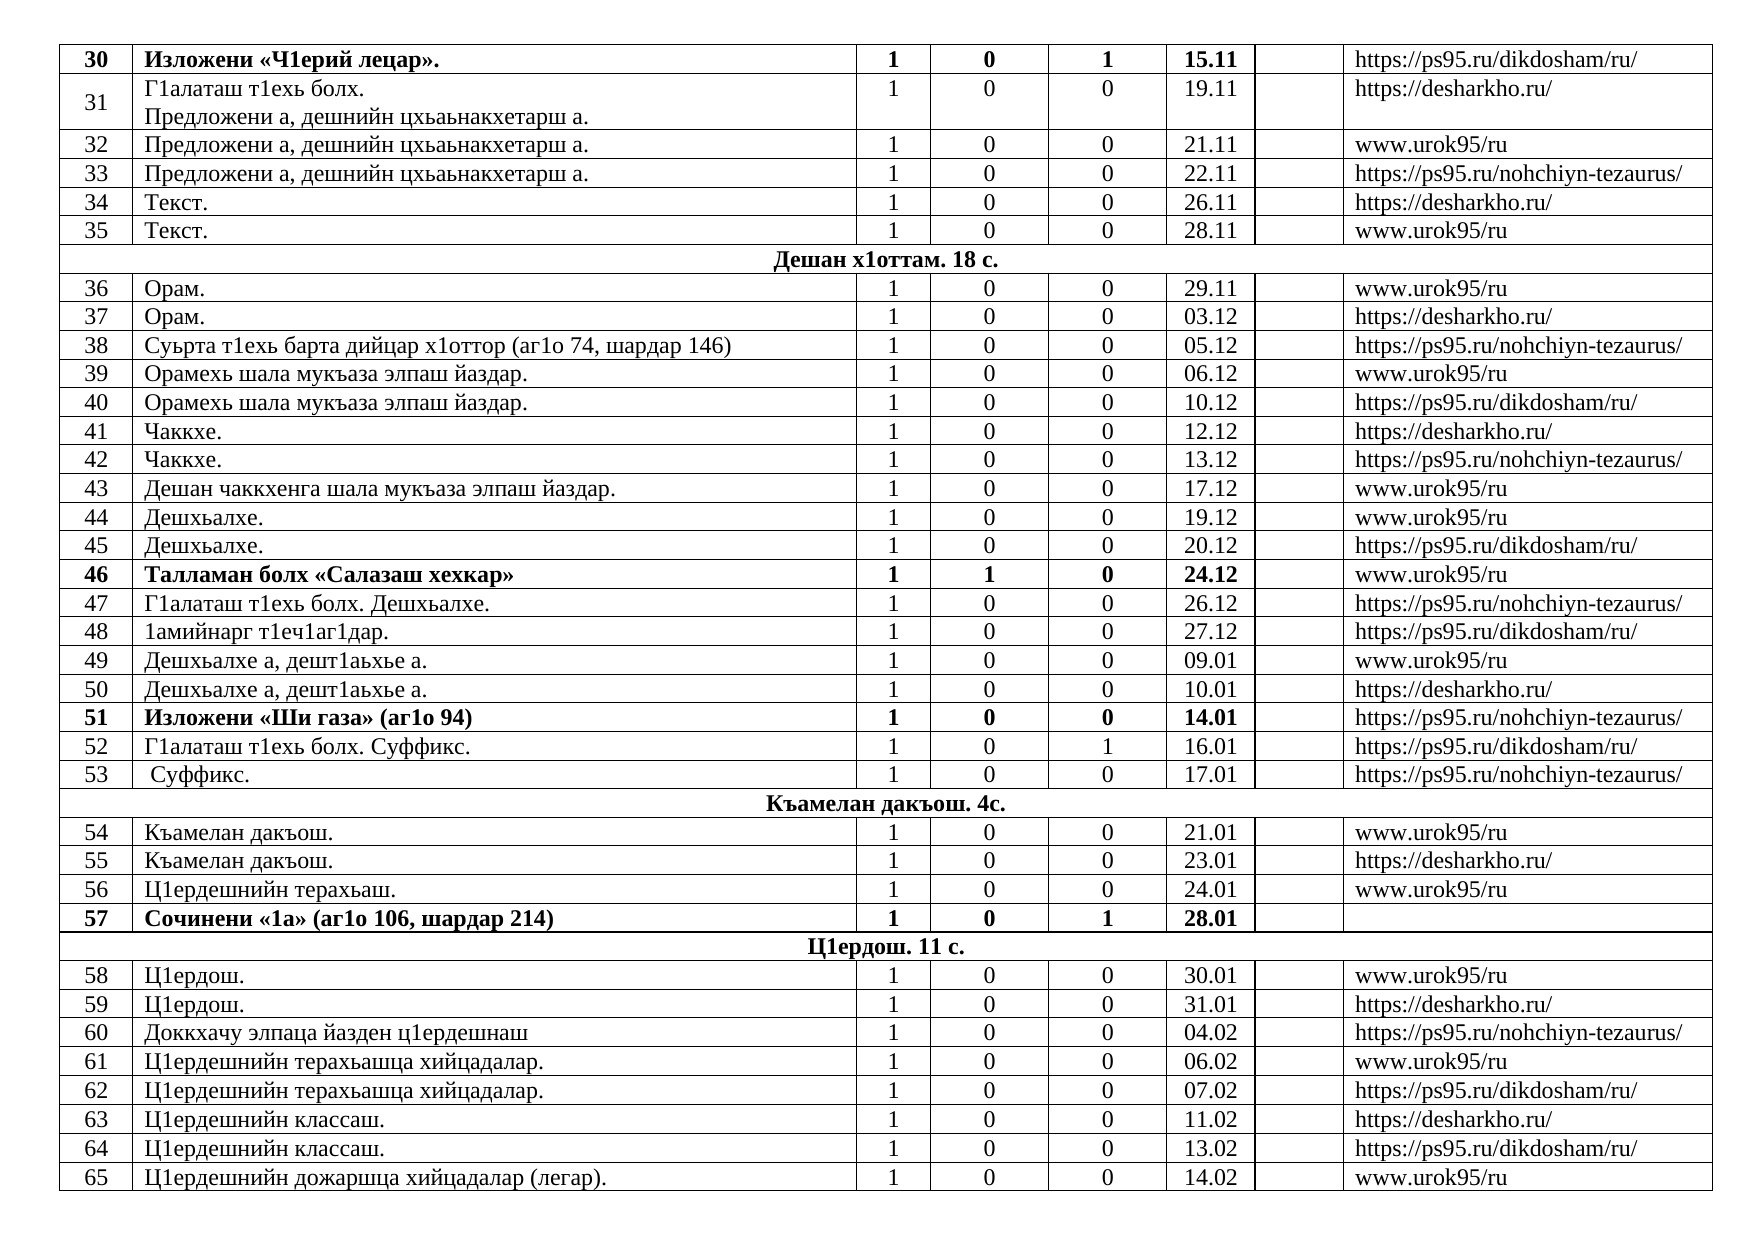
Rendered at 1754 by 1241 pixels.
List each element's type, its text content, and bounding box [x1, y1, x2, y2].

table_cell 0 [1049, 1163, 1166, 1190]
table_cell Дешхьалхе а, дешт1аьхье а. [133, 675, 856, 702]
table_cell Суффикс. [133, 761, 856, 788]
table_cell [1256, 990, 1343, 1017]
table_cell 21.11 [1167, 130, 1254, 158]
table_cell 0 [931, 617, 1048, 645]
table_cell 44 [60, 503, 132, 530]
table_cell Ц1ердош. [133, 990, 856, 1017]
table_cell 28.01 [1167, 904, 1254, 931]
table_cell 1 [857, 274, 930, 301]
table_cell 31 [60, 74, 132, 129]
table_cell Ц1ердош. [133, 961, 856, 989]
table_cell 34 [60, 188, 132, 215]
table_cell 39 [60, 360, 132, 387]
table_cell 36 [60, 274, 132, 301]
table_cell 1 [857, 1047, 930, 1074]
table_cell 0 [931, 990, 1048, 1017]
table_cell 0 [931, 646, 1048, 673]
table_cell 16.01 [1167, 732, 1254, 759]
table_cell Дешхьалхе. [133, 531, 856, 559]
table_cell 06.02 [1167, 1047, 1254, 1074]
table_cell 0 [1049, 216, 1166, 244]
table_cell 1 [1049, 732, 1166, 759]
table_cell 1 [1049, 45, 1166, 73]
table_cell https://desharkho.ru/ [1344, 675, 1712, 702]
table_cell 0 [931, 675, 1048, 702]
table_cell [1256, 732, 1343, 759]
table_cell [1256, 302, 1343, 330]
table_cell 43 [60, 474, 132, 502]
table_cell 24.01 [1167, 875, 1254, 903]
table_cell 26.11 [1167, 188, 1254, 215]
table_cell Къамелан дакъош. 4с. [60, 789, 1712, 817]
table_cell [1256, 445, 1343, 473]
table_cell 0 [1049, 846, 1166, 874]
table_cell [1256, 818, 1343, 845]
table_cell 31.01 [1167, 990, 1254, 1017]
table_cell 27.12 [1167, 617, 1254, 645]
table_cell 42 [60, 445, 132, 473]
table_cell https://ps95.ru/nohchiyn-tezaurus/ [1344, 703, 1712, 731]
table_cell 1 [857, 875, 930, 903]
table_cell www.urok95/ru [1344, 1047, 1712, 1074]
table_cell 0 [1049, 360, 1166, 387]
table_cell [1256, 531, 1343, 559]
table_cell 65 [60, 1163, 132, 1190]
table_cell 20.12 [1167, 531, 1254, 559]
table_cell 0 [931, 531, 1048, 559]
table_cell 0 [1049, 388, 1166, 416]
table_cell 1 [857, 159, 930, 187]
table_cell [1256, 1018, 1343, 1046]
table_cell 45 [60, 531, 132, 559]
table_cell Изложени «Ч1ерий лецар». [133, 45, 856, 73]
table_cell 38 [60, 331, 132, 358]
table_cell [1344, 74, 1712, 129]
table_cell 0 [931, 417, 1048, 444]
table_cell Ц1ердешнийн терахьаш. [133, 875, 856, 903]
table_cell 33 [60, 159, 132, 187]
table_cell 57 [60, 904, 132, 931]
table_cell [1256, 904, 1343, 931]
table_cell 30.01 [1167, 961, 1254, 989]
table_cell 0 [931, 1134, 1048, 1162]
table_cell [1256, 1076, 1343, 1104]
table_cell 37 [60, 302, 132, 330]
table_cell 15.11 [1167, 45, 1254, 73]
table_cell 0 [931, 732, 1048, 759]
table_cell 1 [857, 646, 930, 673]
table_cell 52 [60, 732, 132, 759]
table_cell 0 [1049, 961, 1166, 989]
table_cell 62 [60, 1076, 132, 1104]
table_cell [1256, 159, 1343, 187]
table_cell 0 [1049, 589, 1166, 616]
table_cell 54 [60, 818, 132, 845]
table_cell 26.12 [1167, 589, 1254, 616]
table_cell 0 [931, 274, 1048, 301]
table_cell [1256, 188, 1343, 215]
table_cell 0 [931, 159, 1048, 187]
table_cell 10.01 [1167, 675, 1254, 702]
table_cell 41 [60, 417, 132, 444]
table_cell Чаккхе. [133, 445, 856, 473]
table_cell 0 [1049, 761, 1166, 788]
table_cell 0 [1049, 503, 1166, 530]
table_cell www.urok95/ru [1344, 875, 1712, 903]
table_cell Орам. [133, 302, 856, 330]
table_cell [1256, 216, 1343, 244]
table_cell 1 [857, 531, 930, 559]
table_cell [1256, 617, 1343, 645]
table_cell 0 [1049, 331, 1166, 358]
table_cell 19.11 [1167, 74, 1254, 129]
table_cell 60 [60, 1018, 132, 1046]
table_cell 0 [931, 445, 1048, 473]
table_cell 1 [857, 818, 930, 845]
table_cell 0 [931, 761, 1048, 788]
table_cell 0 [1049, 1105, 1166, 1133]
table_cell 1 [857, 302, 930, 330]
table_cell 0 [931, 474, 1048, 502]
table_cell https://desharkho.ru/ [1344, 188, 1712, 215]
table_cell Орамехь шала мукъаза элпаш йаздар. [133, 388, 856, 416]
table_cell [1256, 1105, 1343, 1133]
table_cell [1256, 274, 1343, 301]
table_cell 0 [931, 74, 1048, 129]
table_cell 05.12 [1167, 331, 1254, 358]
table_cell 1 [857, 417, 930, 444]
table_cell 1 [857, 1163, 930, 1190]
table_cell 0 [931, 1076, 1048, 1104]
table_cell 0 [1049, 130, 1166, 158]
table_cell 64 [60, 1134, 132, 1162]
table_cell 35 [60, 216, 132, 244]
table_cell 07.02 [1167, 1076, 1254, 1104]
table_cell https://ps95.ru/nohchiyn-tezaurus/ [1344, 331, 1712, 358]
table_cell 1 [857, 331, 930, 358]
table_cell https://ps95.ru/dikdosham/ru/ [1344, 531, 1712, 559]
table_cell Къамелан дакъош. [133, 818, 856, 845]
table_cell [1256, 74, 1343, 129]
table_cell Суьрта т1ехь барта дийцар х1оттор (аг1о 74, шардар 146) [133, 331, 856, 358]
table_cell www.urok95/ru [1344, 503, 1712, 530]
table_cell 1 [857, 589, 930, 616]
table_cell 1 [857, 990, 930, 1017]
table_cell 0 [931, 1163, 1048, 1190]
table_cell [1256, 1134, 1343, 1162]
table_cell 0 [1049, 703, 1166, 731]
table_cell 1 [857, 1105, 930, 1133]
table_cell 0 [931, 388, 1048, 416]
table_cell https://ps95.ru/nohchiyn-tezaurus/ [1344, 1018, 1712, 1046]
table_cell www.urok95/ru [1344, 560, 1712, 588]
table_cell 0 [1049, 274, 1166, 301]
table_cell 0 [931, 45, 1048, 73]
table_cell [1256, 646, 1343, 673]
table_cell Дешан х1оттам. 18 с. [60, 245, 1712, 272]
table_cell 1 [857, 1018, 930, 1046]
table_cell 1 [857, 846, 930, 874]
table_cell 46 [60, 560, 132, 588]
table_cell 1 [857, 188, 930, 215]
table_cell Текст. [133, 216, 856, 244]
table_cell 13.12 [1167, 445, 1254, 473]
table_cell 1 [857, 675, 930, 702]
table_cell [1256, 388, 1343, 416]
table_cell 29.11 [1167, 274, 1254, 301]
table_cell www.urok95/ru [1344, 818, 1712, 845]
table_cell [1256, 1163, 1343, 1190]
table_cell 1 [857, 503, 930, 530]
table_cell https://ps95.ru/dikdosham/ru/ [1344, 1076, 1712, 1104]
table_cell [1256, 703, 1343, 731]
table_cell 1 [857, 388, 930, 416]
table_cell 0 [931, 503, 1048, 530]
table_cell 1 [857, 1076, 930, 1104]
table_cell 24.12 [1167, 560, 1254, 588]
table_cell 12.12 [1167, 417, 1254, 444]
table_cell www.urok95/ru [1344, 961, 1712, 989]
table_cell 40 [60, 388, 132, 416]
table_cell 1 [857, 617, 930, 645]
table_cell 0 [1049, 818, 1166, 845]
table_cell Ц1ердешнийн классаш. [133, 1134, 856, 1162]
table_cell Г1алаташ т1ехь болх. Суффикс. [133, 732, 856, 759]
table_cell Ц1ердешнийн терахьашца хийцадалар. [133, 1076, 856, 1104]
table_cell 1 [857, 703, 930, 731]
table_cell 48 [60, 617, 132, 645]
table_cell 14.02 [1167, 1163, 1254, 1190]
table_cell https://ps95.ru/nohchiyn-tezaurus/ [1344, 159, 1712, 187]
table_cell 30 [60, 45, 132, 73]
table_cell [1256, 417, 1343, 444]
table_cell 10.12 [1167, 388, 1254, 416]
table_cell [133, 1163, 856, 1190]
table_cell [1256, 1047, 1343, 1074]
table_cell 0 [931, 216, 1048, 244]
table_cell https://ps95.ru/dikdosham/ru/ [1344, 617, 1712, 645]
table_cell [1256, 846, 1343, 874]
table_cell 0 [931, 589, 1048, 616]
table_cell [1256, 360, 1343, 387]
table_cell https://ps95.ru/dikdosham/ru/ [1344, 1134, 1712, 1162]
table_cell 0 [1049, 560, 1166, 588]
table_cell Орамехь шала мукъаза элпаш йаздар. [133, 360, 856, 387]
table_cell 0 [1049, 990, 1166, 1017]
table_cell 0 [931, 904, 1048, 931]
table_cell 55 [60, 846, 132, 874]
table_cell 1 [857, 761, 930, 788]
table_cell Сочинени «1а» (аг1о 106, шардар 214) [133, 904, 856, 931]
table_cell 17.01 [1167, 761, 1254, 788]
table_cell 1 [1049, 904, 1166, 931]
table_cell Доккхачу элпаца йазден ц1ердешнаш [133, 1018, 856, 1046]
table_cell 51 [60, 703, 132, 731]
table_cell 09.01 [1167, 646, 1254, 673]
table_cell 1 [857, 74, 930, 129]
table_cell https://desharkho.ru/ [1344, 846, 1712, 874]
table_cell 23.01 [1167, 846, 1254, 874]
table_cell 0 [1049, 1018, 1166, 1046]
table_cell [1256, 589, 1343, 616]
table_cell www.urok95/ru [1344, 1163, 1712, 1190]
table_cell Ц1ердешнийн терахьашца хийцадалар. [133, 1047, 856, 1074]
table_cell Г1алаташ т1ехь болх. Дешхьалхе. [133, 589, 856, 616]
table_cell [1256, 45, 1343, 73]
table_cell Изложени «Ши газа» (аг1о 94) [133, 703, 856, 731]
table_cell www.urok95/ru [1344, 130, 1712, 158]
table_cell Дешхьалхе. [133, 503, 856, 530]
table_cell 32 [60, 130, 132, 158]
table_cell 0 [1049, 675, 1166, 702]
table_cell https://ps95.ru/nohchiyn-tezaurus/ [1344, 589, 1712, 616]
table_cell 53 [60, 761, 132, 788]
table_cell 0 [931, 1018, 1048, 1046]
table_cell 1 [857, 445, 930, 473]
table_cell 19.12 [1167, 503, 1254, 530]
table_cell https://ps95.ru/dikdosham/ru/ [1344, 45, 1712, 73]
table_cell 22.11 [1167, 159, 1254, 187]
table_cell 0 [931, 302, 1048, 330]
table_cell 1 [857, 360, 930, 387]
table_cell 0 [1049, 646, 1166, 673]
table_cell 47 [60, 589, 132, 616]
table_cell 0 [1049, 74, 1166, 129]
table_cell [1256, 331, 1343, 358]
table_cell 1 [857, 130, 930, 158]
table_cell 0 [1049, 531, 1166, 559]
table_cell 50 [60, 675, 132, 702]
table_cell www.urok95/ru [1344, 646, 1712, 673]
table_cell https://ps95.ru/nohchiyn-tezaurus/ [1344, 445, 1712, 473]
table_cell 0 [931, 818, 1048, 845]
table_cell www.urok95/ru [1344, 474, 1712, 502]
table_cell 11.02 [1167, 1105, 1254, 1133]
table_cell Къамелан дакъош. [133, 846, 856, 874]
table_cell 0 [931, 703, 1048, 731]
table_cell 0 [1049, 1134, 1166, 1162]
table_cell https://desharkho.ru/ [1344, 990, 1712, 1017]
table_cell [1256, 761, 1343, 788]
table_cell 28.11 [1167, 216, 1254, 244]
table_cell 63 [60, 1105, 132, 1133]
table_cell 0 [931, 846, 1048, 874]
table_cell Чаккхе. [133, 417, 856, 444]
table_cell 0 [1049, 417, 1166, 444]
table_cell [1256, 875, 1343, 903]
table_cell 61 [60, 1047, 132, 1074]
table_cell 0 [931, 1047, 1048, 1074]
table_cell Дешан чаккхенга шала мукъаза элпаш йаздар. [133, 474, 856, 502]
table_cell www.urok95/ru [1344, 274, 1712, 301]
table_cell Предложени а, дешнийн цхьаьнакхетарш а. [133, 159, 856, 187]
table_cell 14.01 [1167, 703, 1254, 731]
table_cell 0 [1049, 445, 1166, 473]
table_cell 0 [931, 188, 1048, 215]
table_cell 06.12 [1167, 360, 1254, 387]
table_cell Ц1ердешнийн классаш. [133, 1105, 856, 1133]
table_cell 1 [857, 1134, 930, 1162]
table_cell https://desharkho.ru/ [1344, 302, 1712, 330]
table_cell https://ps95.ru/dikdosham/ru/ [1344, 388, 1712, 416]
table_cell 49 [60, 646, 132, 673]
table_cell https://desharkho.ru/ [1344, 1105, 1712, 1133]
table_cell [1256, 503, 1343, 530]
table_cell 0 [1049, 1047, 1166, 1074]
table_cell 1амийнарг т1еч1аг1дар. [133, 617, 856, 645]
table_cell 59 [60, 990, 132, 1017]
table_cell Текст. [133, 188, 856, 215]
table_cell 0 [1049, 188, 1166, 215]
table_cell 0 [1049, 474, 1166, 502]
table_cell Орам. [133, 274, 856, 301]
table_cell [1256, 961, 1343, 989]
table_cell [1256, 130, 1343, 158]
table_cell 0 [931, 875, 1048, 903]
table_cell [1344, 904, 1712, 931]
table_cell www.urok95/ru [1344, 360, 1712, 387]
table_cell 0 [931, 331, 1048, 358]
table_cell 1 [857, 560, 930, 588]
table_cell 17.12 [1167, 474, 1254, 502]
table_cell 1 [857, 45, 930, 73]
table_cell 0 [931, 961, 1048, 989]
table_cell 0 [1049, 302, 1166, 330]
table_cell 58 [60, 961, 132, 989]
table_cell 1 [857, 961, 930, 989]
table_cell 04.02 [1167, 1018, 1254, 1046]
table_cell 0 [931, 130, 1048, 158]
table_cell https://desharkho.ru/ [1344, 417, 1712, 444]
table_cell [1256, 560, 1343, 588]
table_cell 1 [931, 560, 1048, 588]
table_cell 0 [931, 1105, 1048, 1133]
table_cell 56 [60, 875, 132, 903]
table_cell Талламан болх «Салазаш хехкар» [133, 560, 856, 588]
table_cell Дешхьалхе а, дешт1аьхье а. [133, 646, 856, 673]
table_cell Предложени а, дешнийн цхьаьнакхетарш а. [133, 130, 856, 158]
table_cell https://ps95.ru/nohchiyn-tezaurus/ [1344, 761, 1712, 788]
table_cell [1256, 474, 1343, 502]
table_cell Ц1ердош. 11 с. [60, 933, 1712, 960]
table_cell 0 [1049, 1076, 1166, 1104]
table_cell 0 [1049, 875, 1166, 903]
table_cell [1256, 675, 1343, 702]
table_cell 0 [931, 360, 1048, 387]
table_cell 1 [857, 732, 930, 759]
table_cell https://ps95.ru/dikdosham/ru/ [1344, 732, 1712, 759]
table_cell 0 [1049, 159, 1166, 187]
table_cell 1 [857, 904, 930, 931]
table_cell Г1алаташ т1ехь болх. Предложени а, дешнийн цхьаьнакхетарш а. [133, 74, 856, 129]
table_cell 1 [857, 474, 930, 502]
table_cell 13.02 [1167, 1134, 1254, 1162]
table_cell 0 [1049, 617, 1166, 645]
table_cell 1 [857, 216, 930, 244]
table_cell 03.12 [1167, 302, 1254, 330]
table_cell www.urok95/ru [1344, 216, 1712, 244]
table_cell 21.01 [1167, 818, 1254, 845]
